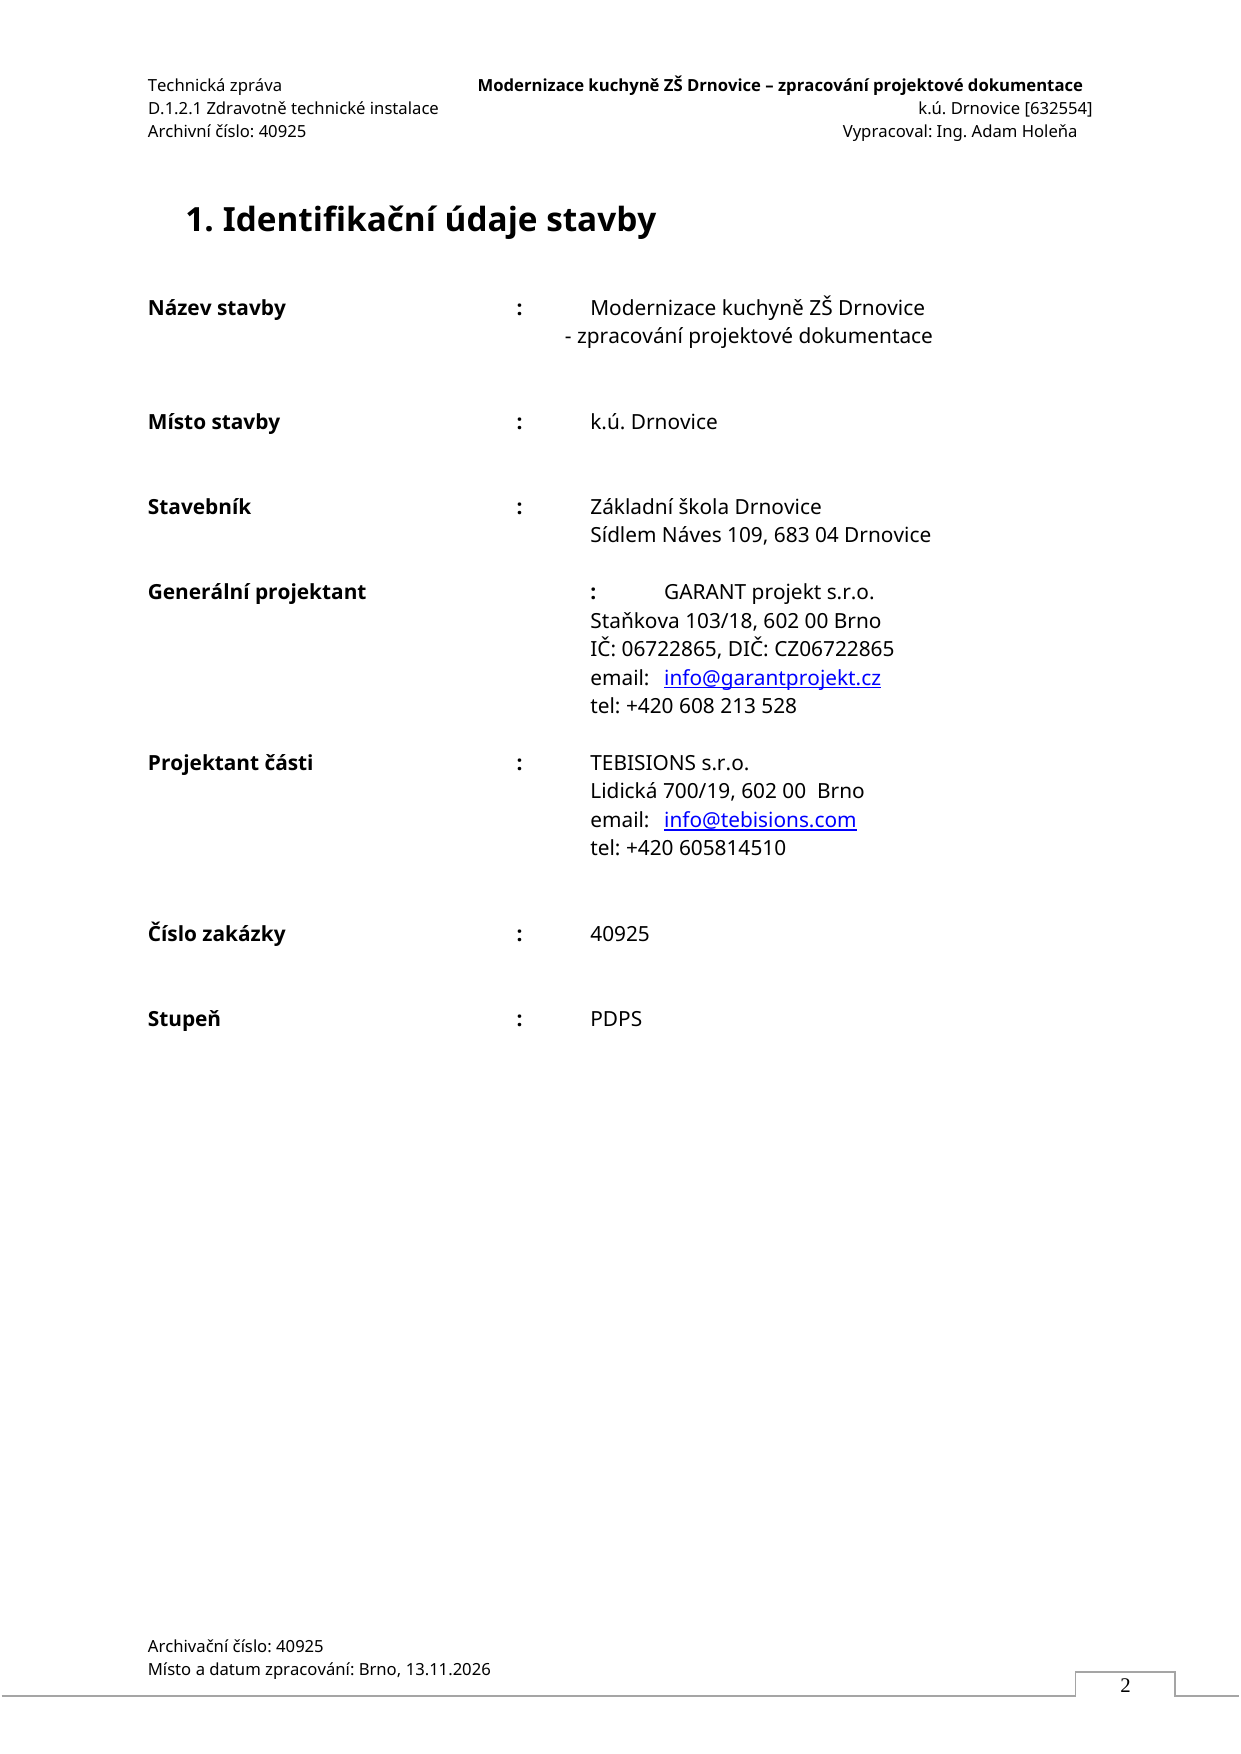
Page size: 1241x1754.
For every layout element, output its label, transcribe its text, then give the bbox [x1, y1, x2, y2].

text Číslo zakázky : 40925 [148, 919, 1092, 947]
text tel: +420 608 213 528 [148, 691, 1092, 719]
text Projektant části : TEBISIONS s.r.o. [148, 748, 1092, 776]
text email: info@tebisions.com [148, 805, 1092, 833]
subtitle Identifikační údaje stavby [185, 195, 1092, 241]
text Místo stavby : k.ú. Drnovice [148, 407, 1092, 435]
text Lidická 700/19, 602 00 Brno [148, 776, 1092, 805]
text Staňkova 103/18, 602 00 Brno [148, 606, 1092, 634]
text Název stavby : Modernizace kuchyně ZŠ Drnovice [148, 293, 1092, 321]
text email: info@garantprojekt.cz [148, 663, 1092, 691]
text tel: +420 605814510 [148, 833, 1092, 862]
text Stupeň : PDPS [148, 1004, 1092, 1032]
text Stavebník : Základní škola Drnovice [148, 492, 1092, 521]
text Generální projektant : GARANT projekt s.r.o. [148, 577, 1092, 606]
text Sídlem Náves 109, 683 04 Drnovice [590, 521, 1092, 549]
text IČ: 06722865, DIČ: CZ06722865 [148, 634, 1092, 663]
text - zpracování projektové dokumentace [148, 321, 1092, 350]
